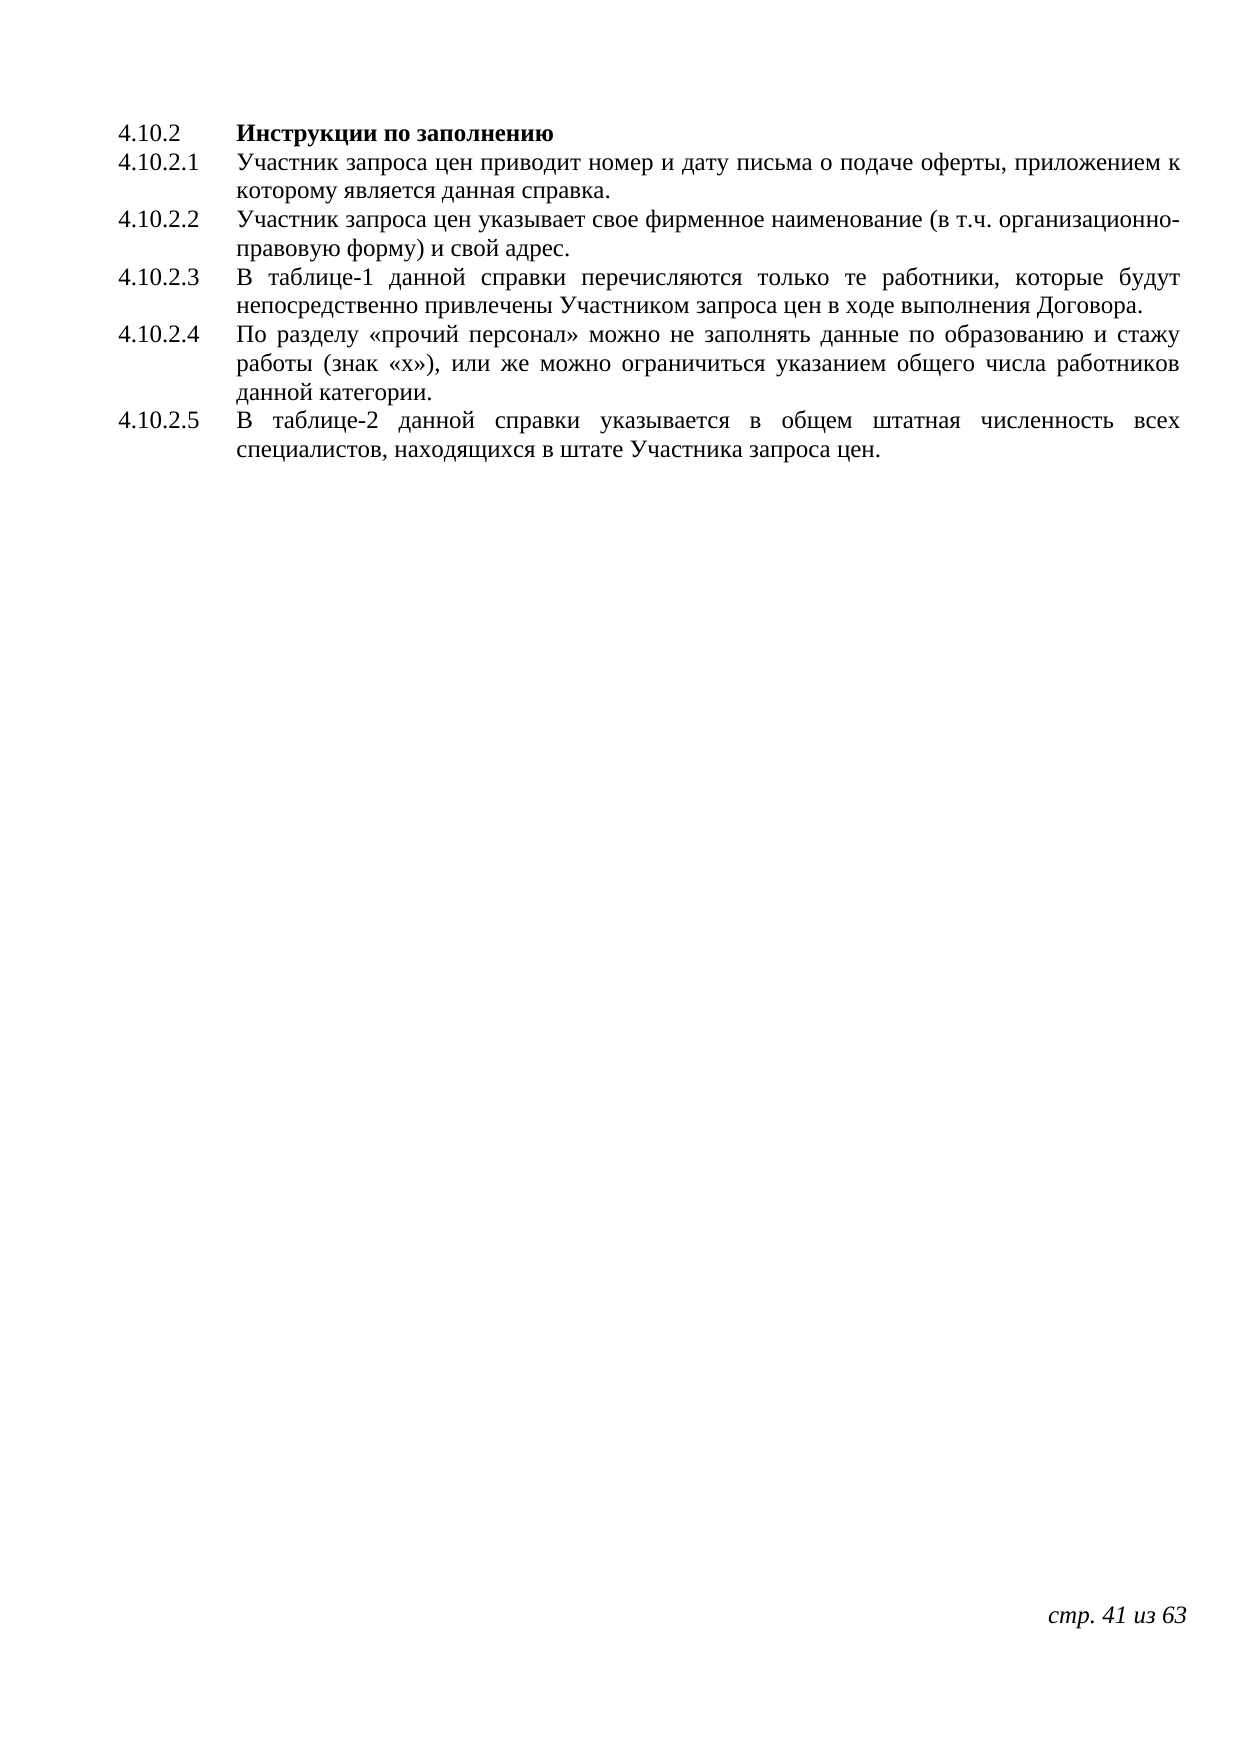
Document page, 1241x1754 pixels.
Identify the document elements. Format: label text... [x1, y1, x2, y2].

text Участник запроса цен приводит номер и дату письма о подаче оферты, приложением к которому является данная справка. [118, 147, 1181, 204]
text В таблице-1 данной справки перечисляются только те работники, которые будут непосредственно привлечены Участником запроса цен в ходе выполнения Договора. [118, 262, 1181, 319]
text В таблице-2 данной справки указывается в общем штатная численность всех специалистов, находящихся в штате Участника запроса цен. [118, 406, 1181, 463]
text По разделу «прочий персонал» можно не заполнять данные по образованию и стажу работы (знак «х»), или же можно ограничиться указанием общего числа работников данной категории. [118, 319, 1181, 406]
text Участник запроса цен указывает свое фирменное наименование (в т.ч. организационно-правовую форму) и свой адрес. [118, 204, 1181, 262]
text Инструкции по заполнению [118, 118, 1181, 147]
